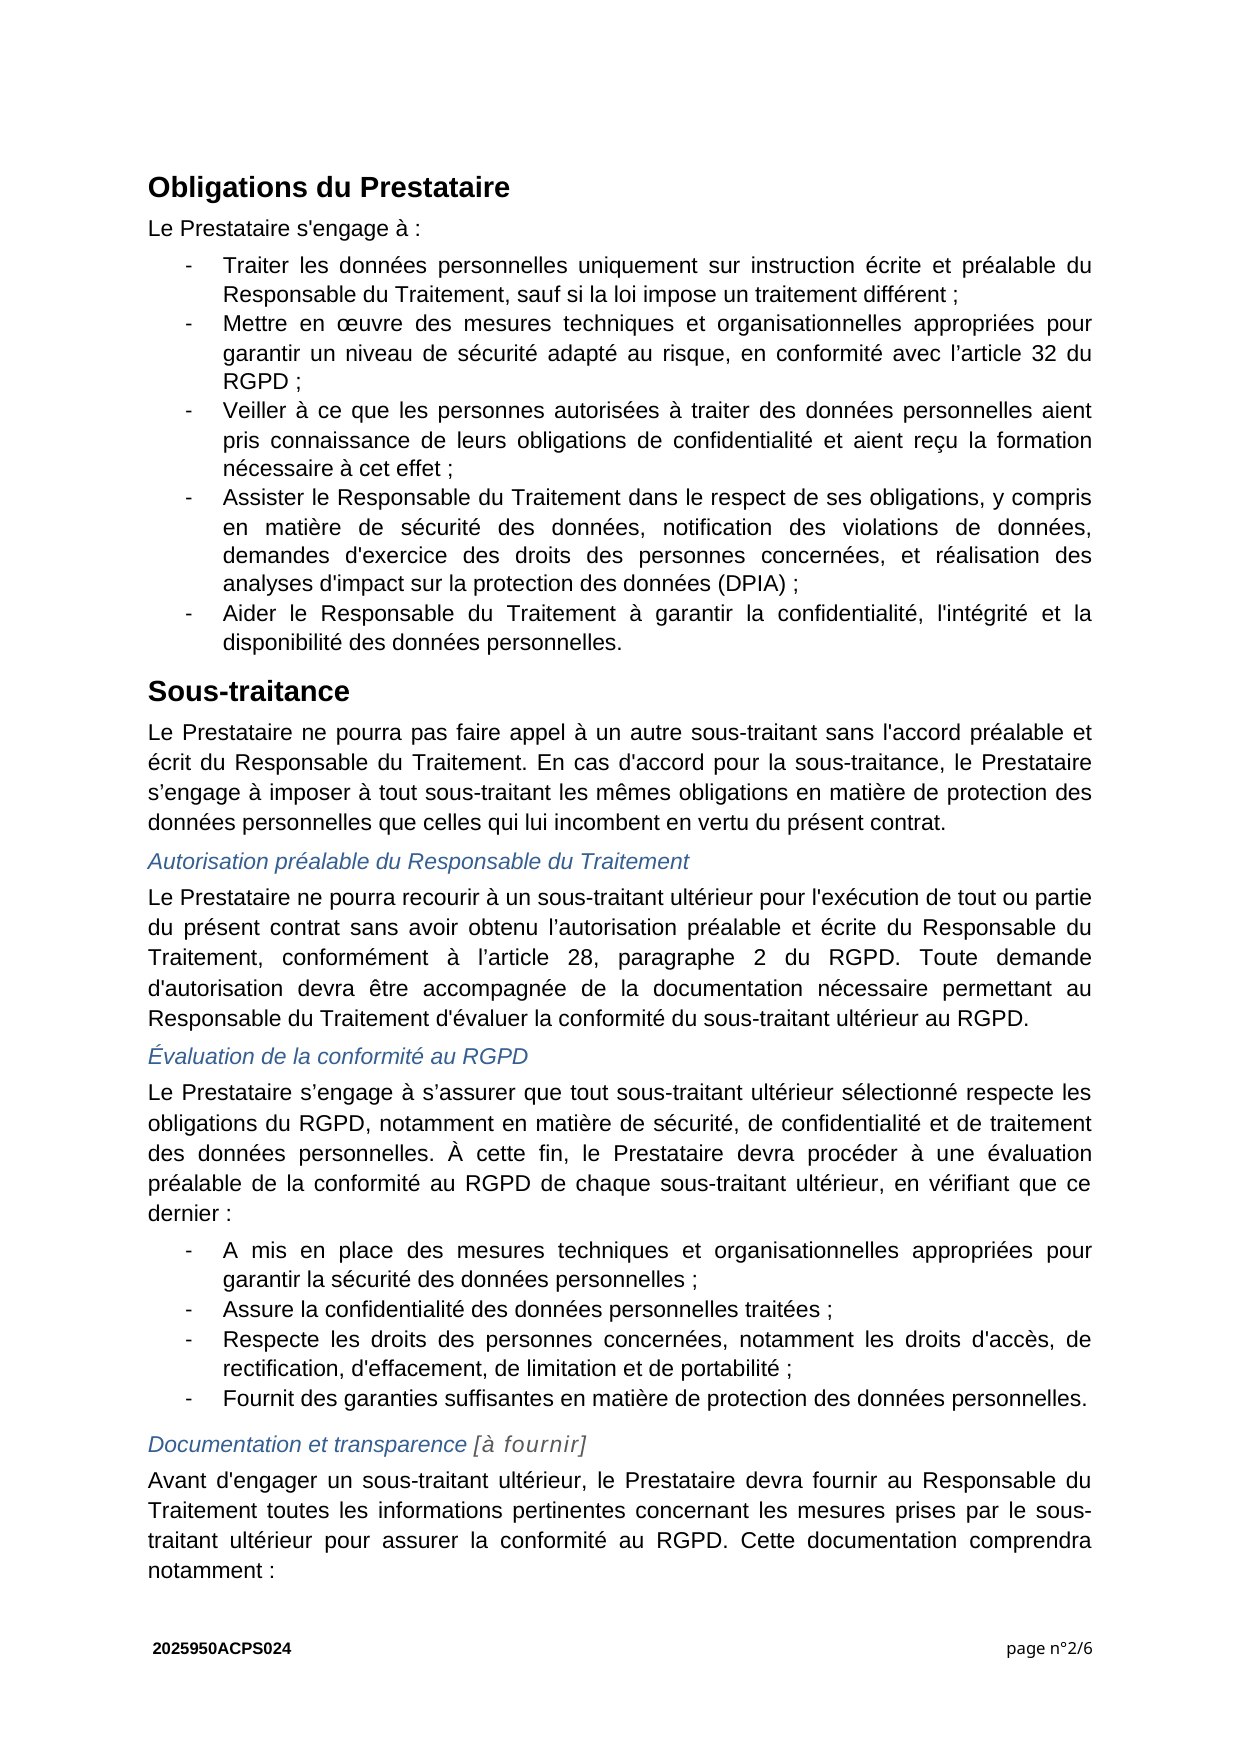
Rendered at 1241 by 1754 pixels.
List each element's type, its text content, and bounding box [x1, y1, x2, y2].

text Le Prestataire ne pourra pas faire appel à un autre sous-traitant sans l'accord préalable et écrit du Responsable du Traitement. En cas d'accord pour la sous-traitance, le Prestataire s’engage à imposer à tout sous-traitant les mêmes obligations en matière de protection des données personnelles que celles qui lui incombent en vertu du présent contrat. [148, 718, 1093, 836]
subtitle Autorisation préalable du Responsable du Traitement [148, 848, 1093, 874]
list A mis en place des mesures techniques et organisationnelles appropriées pour garantir la sécurité des données personnelles ; [185, 1236, 1093, 1293]
text Le Prestataire ne pourra recourir à un sous-traitant ultérieur pour l'exécution de tout ou partie du présent contrat sans avoir obtenu l’autorisation préalable et écrite du Responsable du Traitement, conformément à l’article 28, paragraphe 2 du RGPD. Toute demande d'autorisation devra être accompagnée de la documentation nécessaire permettant au Responsable du Traitement d'évaluer la conformité du sous-traitant ultérieur au RGPD. [148, 884, 1093, 1031]
list Respecte les droits des personnes concernées, notamment les droits d'accès, de rectification, d'effacement, de limitation et de portabilité ; [185, 1325, 1093, 1382]
list Assure la confidentialité des données personnelles traitées ; [185, 1295, 1093, 1323]
text Avant d'engager un sous-traitant ultérieur, le Prestataire devra fournir au Responsable du Traitement toutes les informations pertinentes concernant les mesures prises par le sous-traitant ultérieur pour assurer la conformité au RGPD. Cette documentation comprendra notamment : [148, 1467, 1093, 1584]
subtitle Évaluation de la conformité au RGPD [148, 1043, 1093, 1069]
subtitle Sous-traitance [148, 674, 1093, 708]
text Le Prestataire s'engage à : [148, 215, 1093, 241]
subtitle Obligations du Prestataire [148, 170, 1093, 204]
list Fournit des garanties suffisantes en matière de protection des données personnelles. [185, 1384, 1093, 1412]
list Aider le Responsable du Traitement à garantir la confidentialité, l'intégrité et la disponibilité des données personnelles. [185, 599, 1093, 655]
subtitle Documentation et transparence [à fournir] [148, 1431, 1093, 1457]
list Traiter les données personnelles uniquement sur instruction écrite et préalable du Responsable du Traitement, sauf si la loi impose un traitement différent ; [185, 251, 1093, 307]
text Le Prestataire s’engage à s’assurer que tout sous-traitant ultérieur sélectionné respecte les obligations du RGPD, notamment en matière de sécurité, de confidentialité et de traitement des données personnelles. À cette fin, le Prestataire devra procéder à une évaluation préalable de la conformité au RGPD de chaque sous-traitant ultérieur, en vérifiant que ce dernier : [148, 1079, 1093, 1227]
list Assister le Responsable du Traitement dans le respect de ses obligations, y compris en matière de sécurité des données, notification des violations de données, demandes d'exercice des droits des personnes concernées, et réalisation des analyses d'impact sur la protection des données (DPIA) ; [185, 483, 1093, 597]
list Mettre en œuvre des mesures techniques et organisationnelles appropriées pour garantir un niveau de sécurité adapté au risque, en conformité avec l’article 32 du RGPD ; [185, 309, 1093, 394]
list Veiller à ce que les personnes autorisées à traiter des données personnelles aient pris connaissance de leurs obligations de confidentialité et aient reçu la formation nécessaire à cet effet ; [185, 396, 1093, 481]
